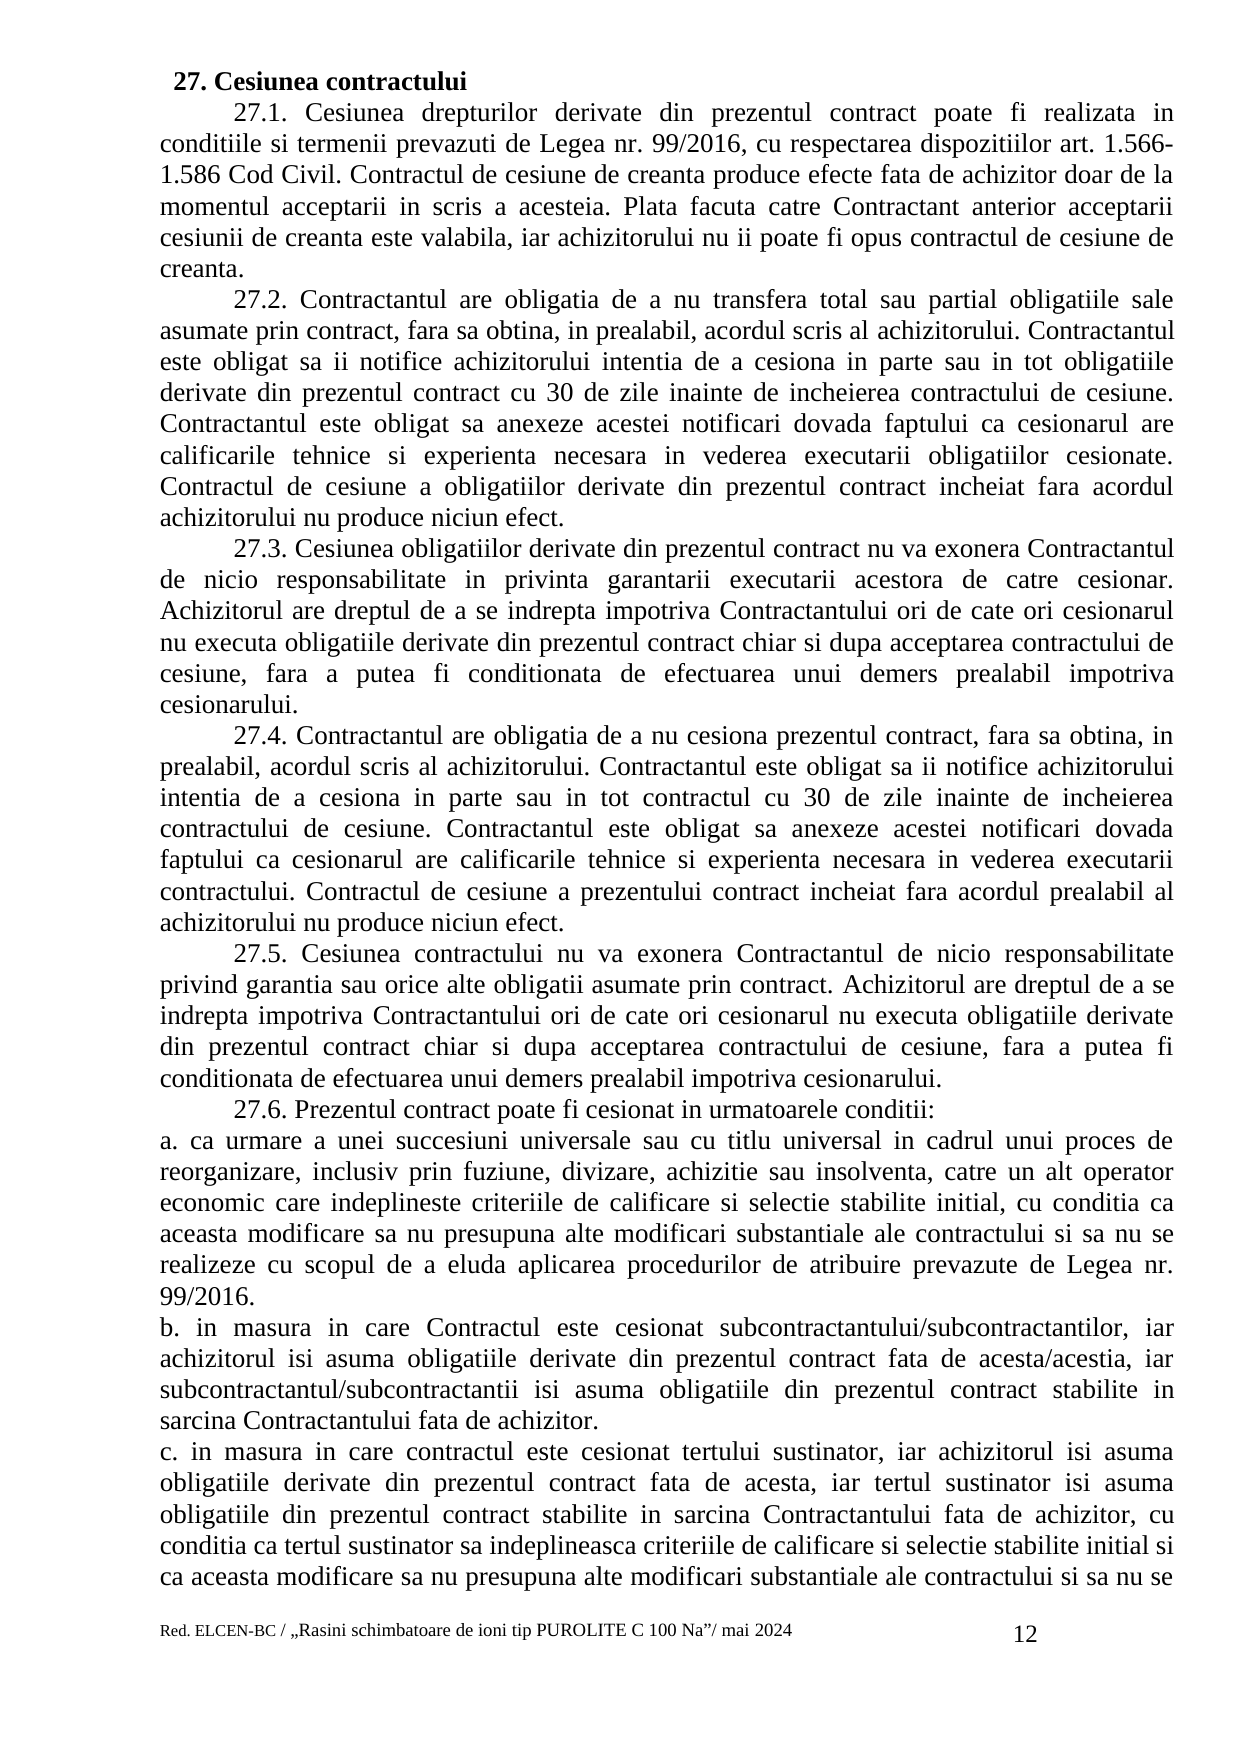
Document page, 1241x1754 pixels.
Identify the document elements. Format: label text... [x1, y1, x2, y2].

text b. in masura in care Contractul este cesionat subcontractantului/subcontractantilor, iar achizitorul isi asuma obligatiile derivate din prezentul contract fata de acesta/acestia, iar subcontractantul/subcontractantii isi asuma obligatiile din prezentul contract stabilite in sarcina Contractantului fata de achizitor. [159, 1311, 1175, 1435]
text 27.6. Prezentul contract poate fi cesionat in urmatoarele conditii: [159, 1093, 1175, 1124]
text a. ca urmare a unei succesiuni universale sau cu titlu universal in cadrul unui proces de reorganizare, inclusiv prin fuziune, divizare, achizitie sau insolventa, catre un alt operator economic care indeplineste criteriile de calificare si selectie stabilite initial, cu conditia ca aceasta modificare sa nu presupuna alte modificari substantiale ale contractului si sa nu se realizeze cu scopul de a eluda aplicarea procedurilor de atribuire prevazute de Legea nr. 99/2016. [159, 1124, 1175, 1311]
text 27. Cesiunea contractului [159, 65, 1175, 96]
text 27.5. Cesiunea contractului nu va exonera Contractantul de nicio responsabilitate privind garantia sau orice alte obligatii asumate prin contract. Achizitorul are dreptul de a se indrepta impotriva Contractantului ori de cate ori cesionarul nu executa obligatiile derivate din prezentul contract chiar si dupa acceptarea contractului de cesiune, fara a putea fi conditionata de efectuarea unui demers prealabil impotriva cesionarului. [159, 937, 1175, 1093]
text 27.2. Contractantul are obligatia de a nu transfera total sau partial obligatiile sale asumate prin contract, fara sa obtina, in prealabil, acordul scris al achizitorului. Contractantul este obligat sa ii notifice achizitorului intentia de a cesiona in parte sau in tot obligatiile derivate din prezentul contract cu 30 de zile inainte de incheierea contractului de cesiune. Contractantul este obligat sa anexeze acestei notificari dovada faptului ca cesionarul are calificarile tehnice si experienta necesara in vederea executarii obligatiilor cesionate. Contractul de cesiune a obligatiilor derivate din prezentul contract incheiat fara acordul achizitorului nu produce niciun efect. [159, 283, 1175, 532]
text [159, 1435, 1175, 1591]
text 27.1. Cesiunea drepturilor derivate din prezentul contract poate fi realizata in conditiile si termenii prevazuti de Legea nr. 99/2016, cu respectarea dispozitiilor art. 1.566-1.586 Cod Civil. Contractul de cesiune de creanta produce efecte fata de achizitor doar de la momentul acceptarii in scris a acesteia. Plata facuta catre Contractant anterior acceptarii cesiunii de creanta este valabila, iar achizitorului nu ii poate fi opus contractul de cesiune de creanta. [159, 96, 1175, 283]
text 27.3. Cesiunea obligatiilor derivate din prezentul contract nu va exonera Contractantul de nicio responsabilitate in privinta garantarii executarii acestora de catre cesionar. Achizitorul are dreptul de a se indrepta impotriva Contractantului ori de cate ori cesionarul nu executa obligatiile derivate din prezentul contract chiar si dupa acceptarea contractului de cesiune, fara a putea fi conditionata de efectuarea unui demers prealabil impotriva cesionarului. [159, 532, 1175, 719]
text 27.4. Contractantul are obligatia de a nu cesiona prezentul contract, fara sa obtina, in prealabil, acordul scris al achizitorului. Contractantul este obligat sa ii notifice achizitorului intentia de a cesiona in parte sau in tot contractul cu 30 de zile inainte de incheierea contractului de cesiune. Contractantul este obligat sa anexeze acestei notificari dovada faptului ca cesionarul are calificarile tehnice si experienta necesara in vederea executarii contractului. Contractul de cesiune a prezentului contract incheiat fara acordul prealabil al achizitorului nu produce niciun efect. [159, 719, 1175, 937]
